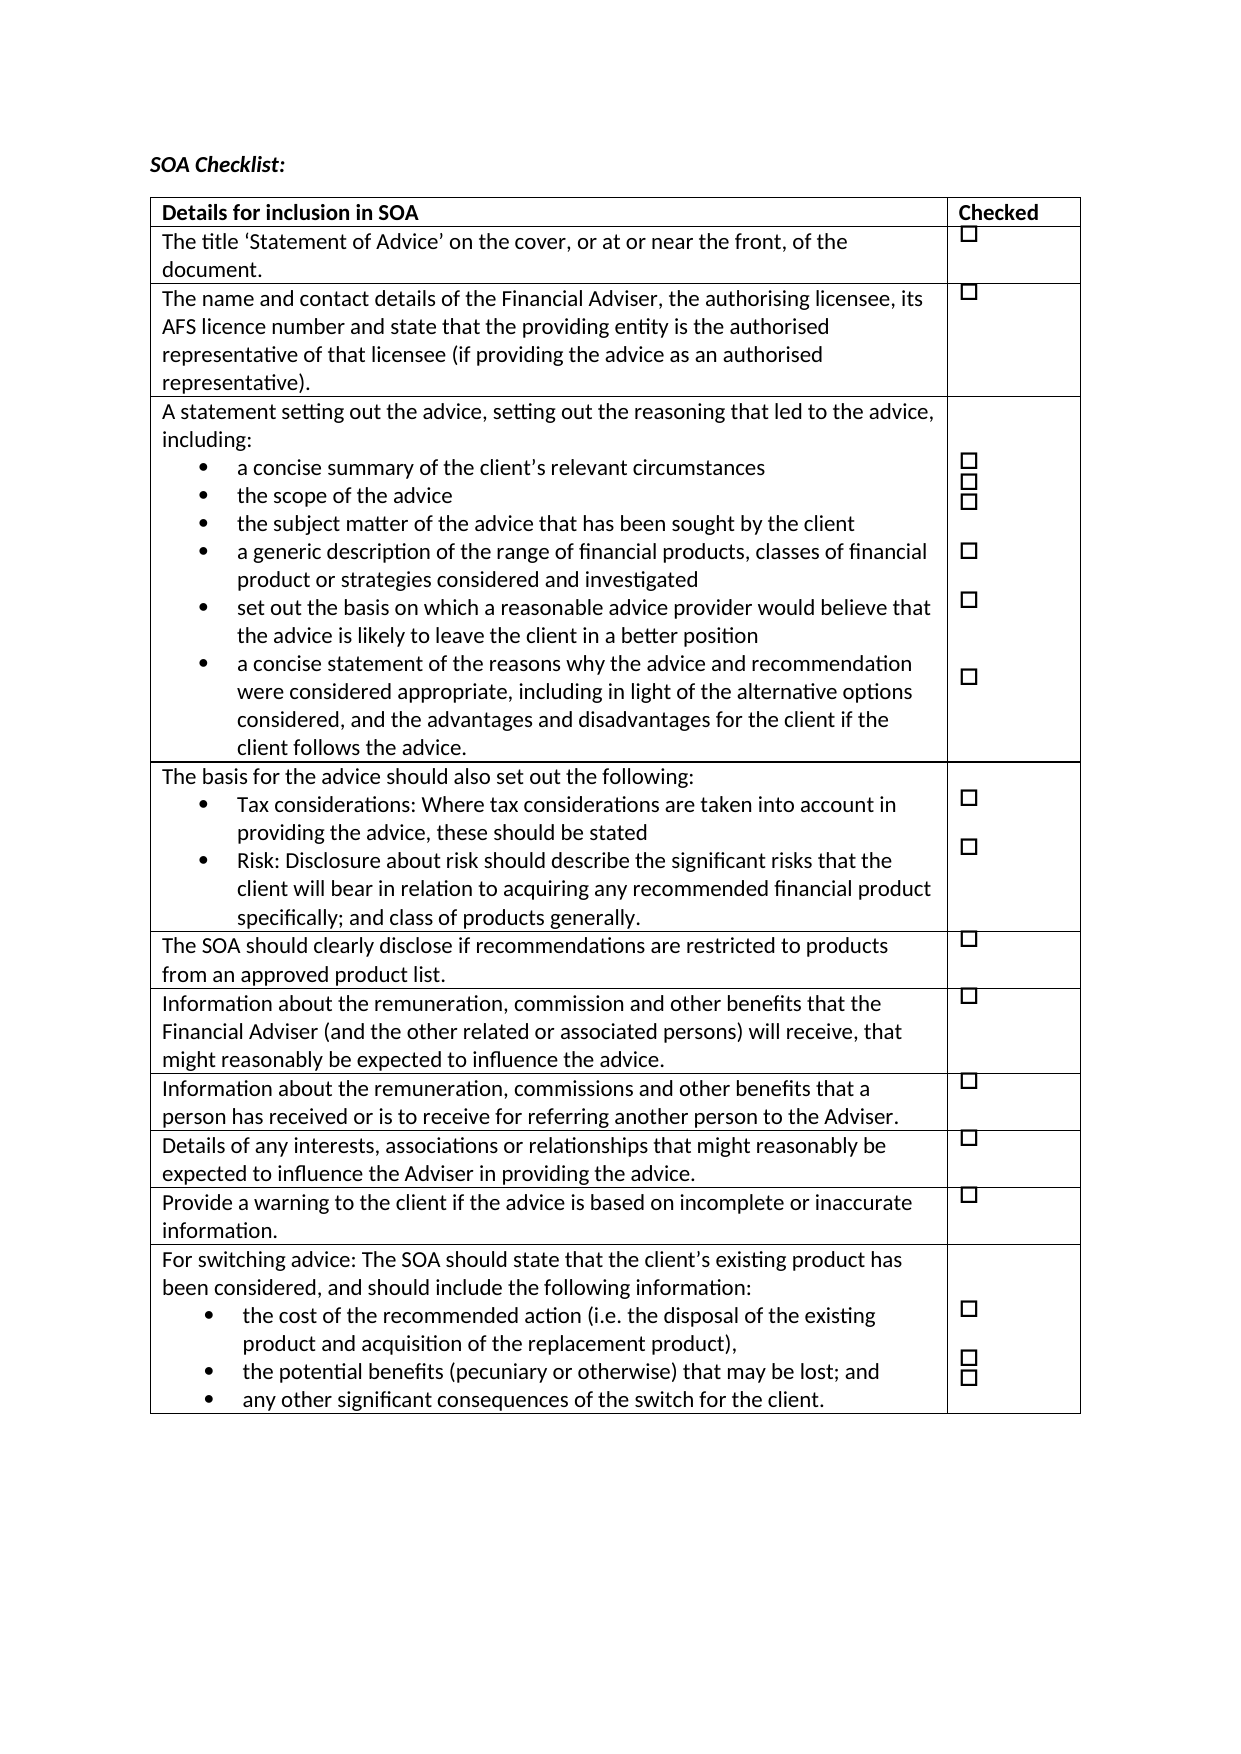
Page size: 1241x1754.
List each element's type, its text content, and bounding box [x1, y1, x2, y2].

table_cell Details of any interests, associations or relationships that might reasonably be expected to influence the Adviser in providing the advice. [151, 1131, 947, 1187]
table_cell The name and contact details of the Financial Adviser, the authorising licensee, its AFS licence number and state that the providing entity is the authorised representative of that licensee (if providing the advice as an authorised representative). [151, 284, 947, 396]
table_cell [948, 932, 1080, 988]
table_cell A statement setting out the advice, setting out the reasoning that led to the advice, including: a concise summary of the client’s relevant circumstances the scope of the advice the subject matter of the advice that has been sought by the client a generic description of the range of financial products, classes of financial product or strategies considered and investigated set out the basis on which a reasonable advice provider would believe that the advice is likely to leave the client in a better position a concise statement of the reasons why the advice and recommendation were considered appropriate, including in light of the alternative options considered, and the advantages and disadvantages for the client if the client follows the advice. [151, 397, 947, 761]
table_cell [948, 397, 1080, 761]
table_cell The SOA should clearly disclose if recommendations are restricted to products from an approved product list. [151, 932, 947, 988]
text SOA Checklist: [150, 150, 1090, 178]
table_cell Provide a warning to the client if the advice is based on incomplete or inaccurate information. [151, 1188, 947, 1244]
table_cell The title ‘Statement of Advice’ on the cover, or at or near the front, of the document. [151, 227, 947, 283]
table_cell [948, 284, 1080, 396]
table_cell [948, 227, 1080, 283]
table_cell For switching advice: The SOA should state that the client’s existing product has been considered, and should include the following information: the cost of the recommended action (i.e. the disposal of the existing product and acquisition of the replacement product), the potential benefits (pecuniary or otherwise) that may be lost; and any other significant consequences of the switch for the client. [151, 1245, 947, 1413]
table_cell The basis for the advice should also set out the following: Tax considerations: Where tax considerations are taken into account in providing the advice, these should be stated Risk: Disclosure about risk should describe the significant risks that the client will bear in relation to acquiring any recommended financial product specifically; and class of products generally. [151, 763, 947, 931]
table_cell [948, 1188, 1080, 1244]
table_cell Information about the remuneration, commissions and other benefits that a person has received or is to receive for referring another person to the Adviser. [151, 1074, 947, 1130]
table_cell [948, 1131, 1080, 1187]
table_cell [948, 1074, 1080, 1130]
table_header Details for inclusion in SOA [151, 198, 947, 226]
table_cell [948, 1245, 1080, 1413]
table_cell [948, 763, 1080, 931]
table_cell [948, 989, 1080, 1073]
table_cell Information about the remuneration, commission and other benefits that the Financial Adviser (and the other related or associated persons) will receive, that might reasonably be expected to influence the advice. [151, 989, 947, 1073]
table_header Checked [948, 198, 1080, 226]
